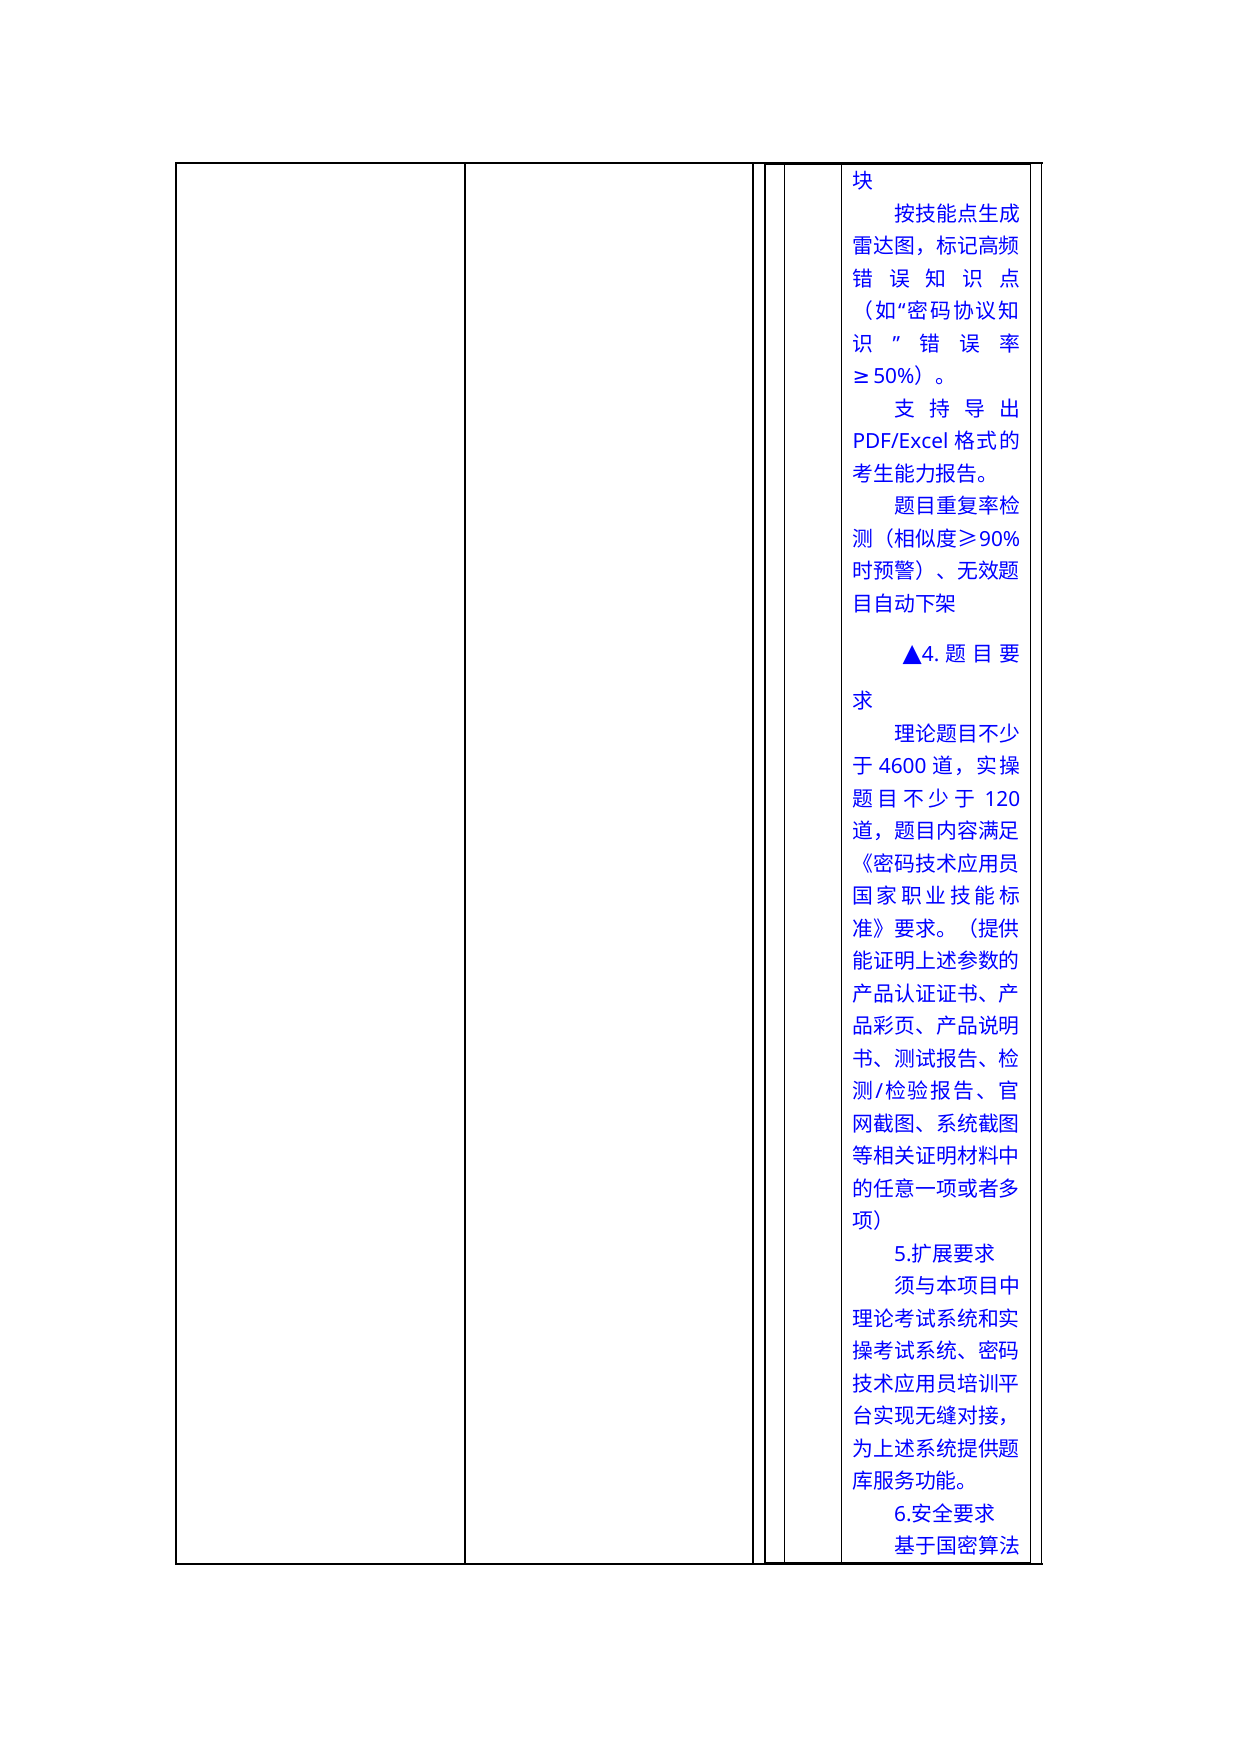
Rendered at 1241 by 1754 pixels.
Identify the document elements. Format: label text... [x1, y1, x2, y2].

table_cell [785, 165, 841, 1562]
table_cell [842, 165, 1030, 1562]
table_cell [1031, 164, 1041, 1563]
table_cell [766, 165, 784, 1562]
table_cell [466, 164, 752, 1563]
table_cell 1 [177, 164, 464, 1563]
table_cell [754, 164, 764, 1563]
